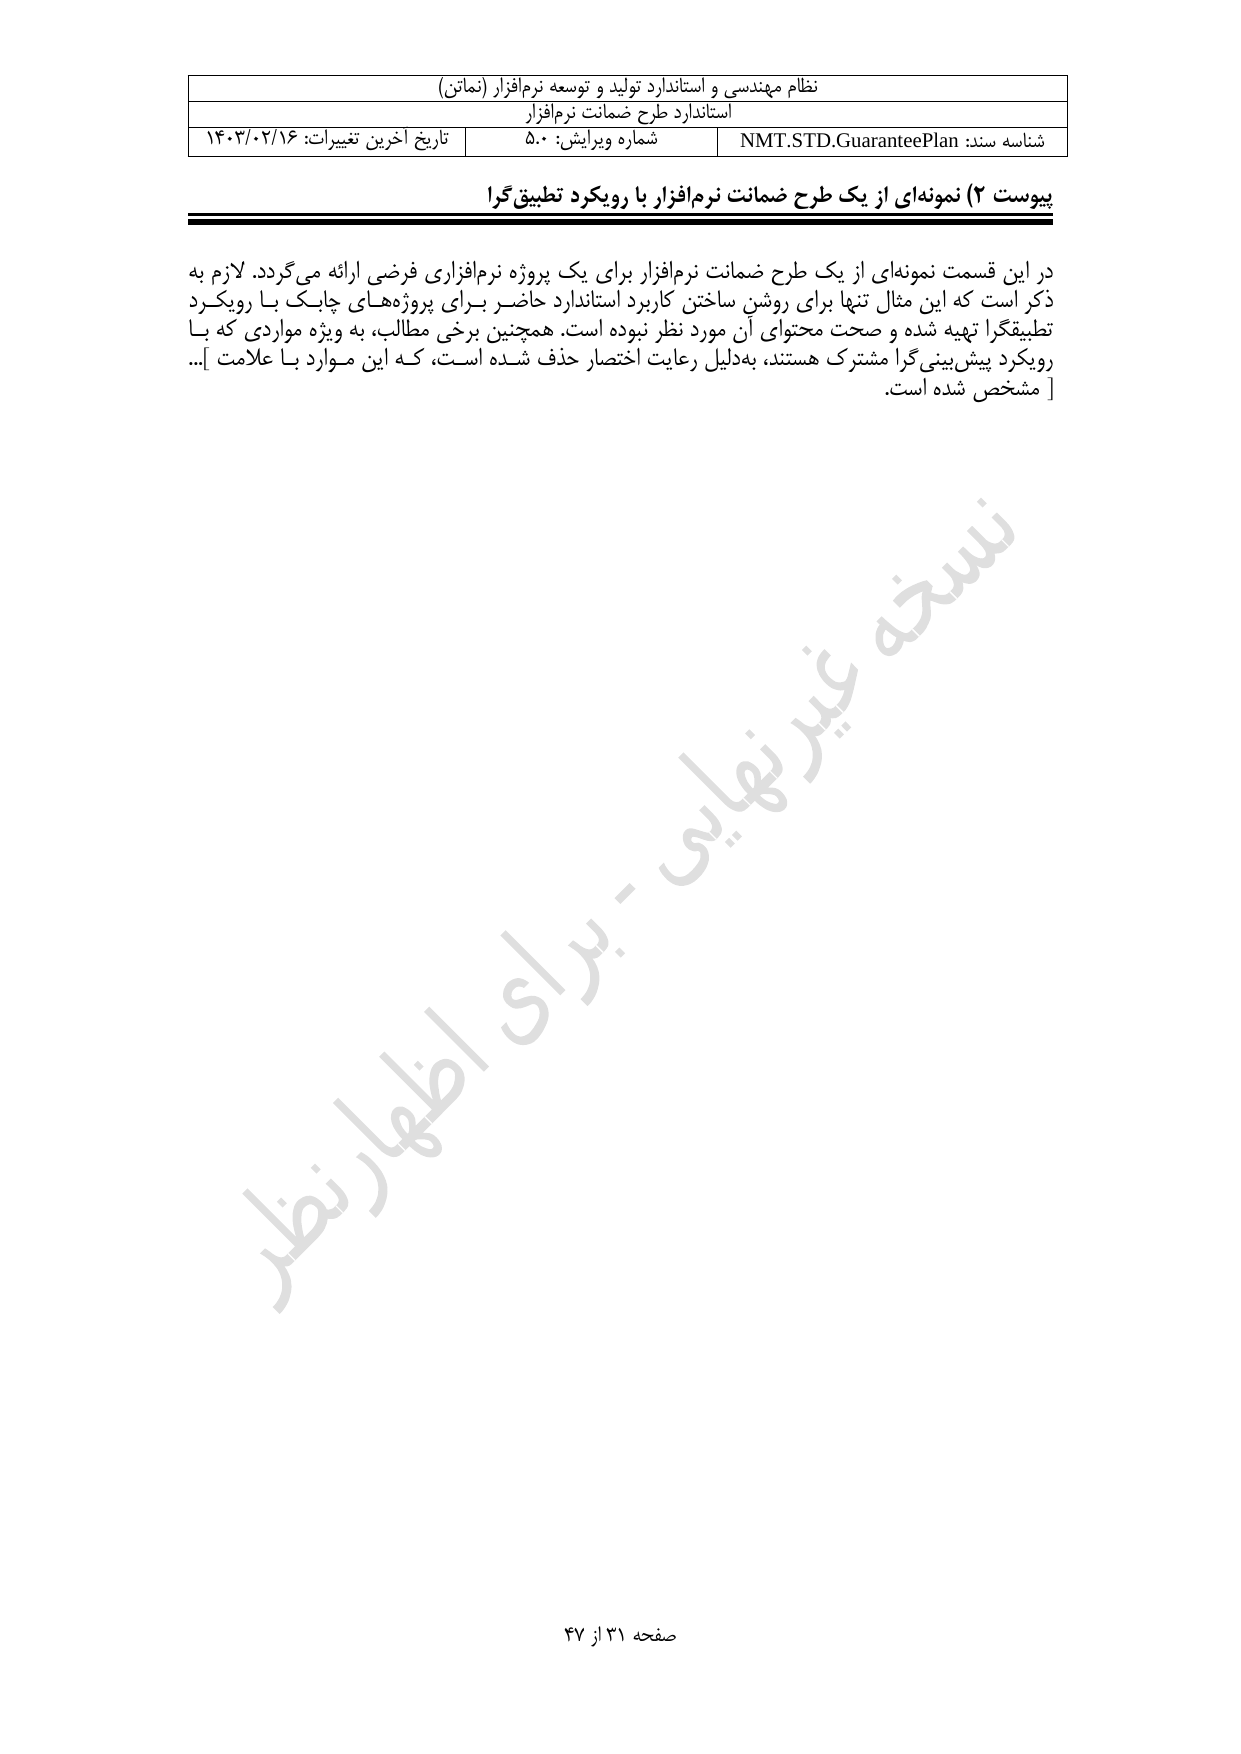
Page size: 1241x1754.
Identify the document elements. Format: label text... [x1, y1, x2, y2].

text در اين قسمت نمونه‌اي از يك طرح ضمانت نرم‌افزار براي يك پروژه نرم‌افزاري فرضي ارائه مي‌گردد. لازم به ذکر است كه اين مثال تنها براي روشن ساختن كاربرد استاندارد حاضر برای پروژه‌های چابک با رویکرد تطبیقگرا تهيه شده و صحت محتواي آن مورد نظر نبوده است. همچنين برخي مطالب، به ویژه مواردی که با رویکرد پیش‌بینی‌گرا مشترک هستند، به‌دليل رعايت اختصار حذف شده است، كه اين موارد با علامت ]...[ مشخص شده است. [187, 259, 1053, 405]
subtitle پيوست 2) نمونه‌ای از یک طرح ضمانت نرم‌افزار با رویکرد تطبیق‌گرا [187, 186, 1053, 225]
